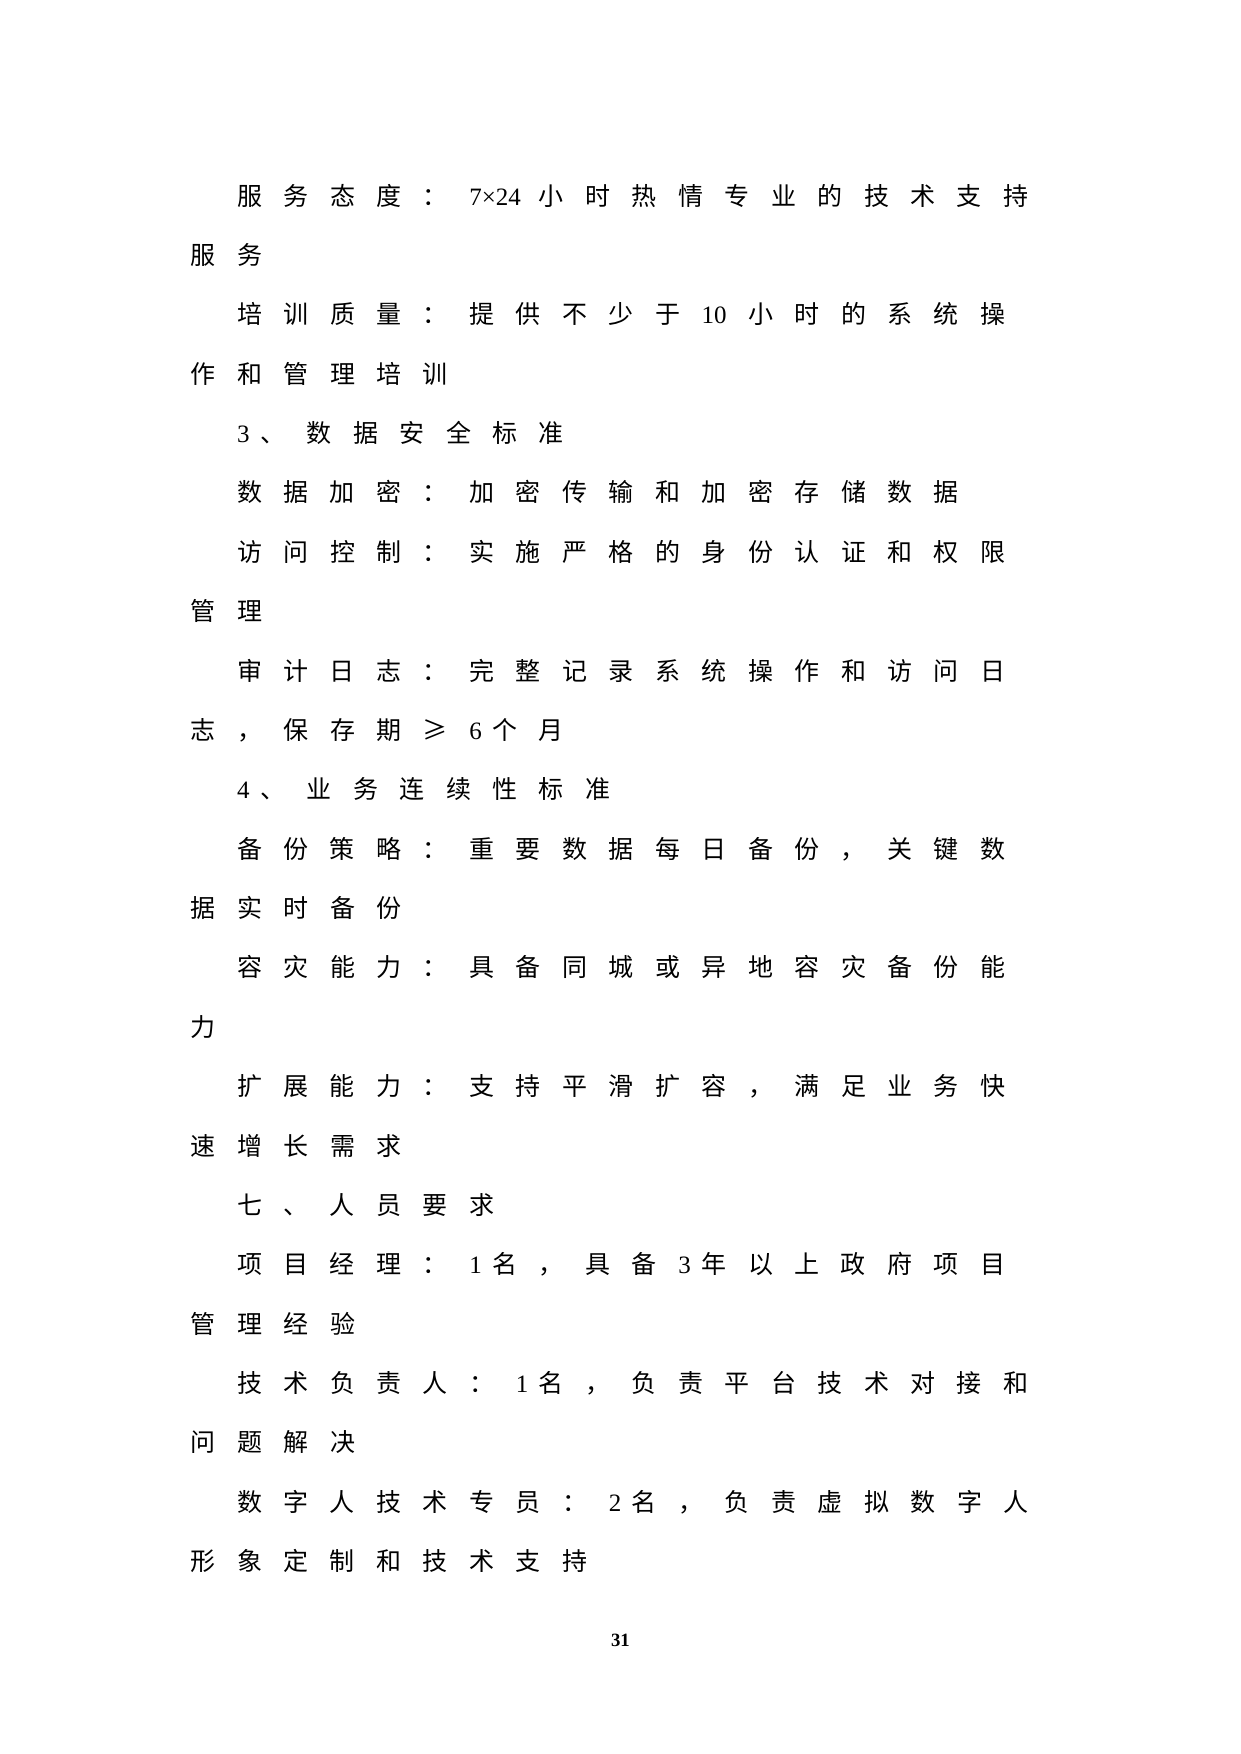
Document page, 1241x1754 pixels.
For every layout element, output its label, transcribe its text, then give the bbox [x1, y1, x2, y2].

text 容灾能力：具备同城或异地容灾备份能力 [190, 936, 1050, 1055]
text 服务态度：7×24小时热情专业的技术支持服务 [190, 164, 1050, 283]
text 4、业务连续性标准 [190, 758, 1050, 818]
text 审计日志：完整记录系统操作和访问日志，保存期≥6个月 [190, 639, 1050, 758]
text 备份策略：重要数据每日备份，关键数据实时备份 [190, 818, 1050, 936]
text 数字人技术专员：2名，负责虚拟数字人形象定制和技术支持 [190, 1471, 1050, 1589]
text 项目经理：1名，具备3年以上政府项目管理经验 [190, 1233, 1050, 1352]
text 七、人员要求 [190, 1174, 1050, 1233]
text 3、数据安全标准 [190, 402, 1050, 461]
text 数据加密：加密传输和加密存储数据 [190, 461, 1050, 521]
text 培训质量：提供不少于10小时的系统操作和管理培训 [190, 283, 1050, 402]
text 技术负责人：1名，负责平台技术对接和问题解决 [190, 1352, 1050, 1471]
text 扩展能力：支持平滑扩容，满足业务快速增长需求 [190, 1055, 1050, 1174]
text 访问控制：实施严格的身份认证和权限管理 [190, 521, 1050, 639]
